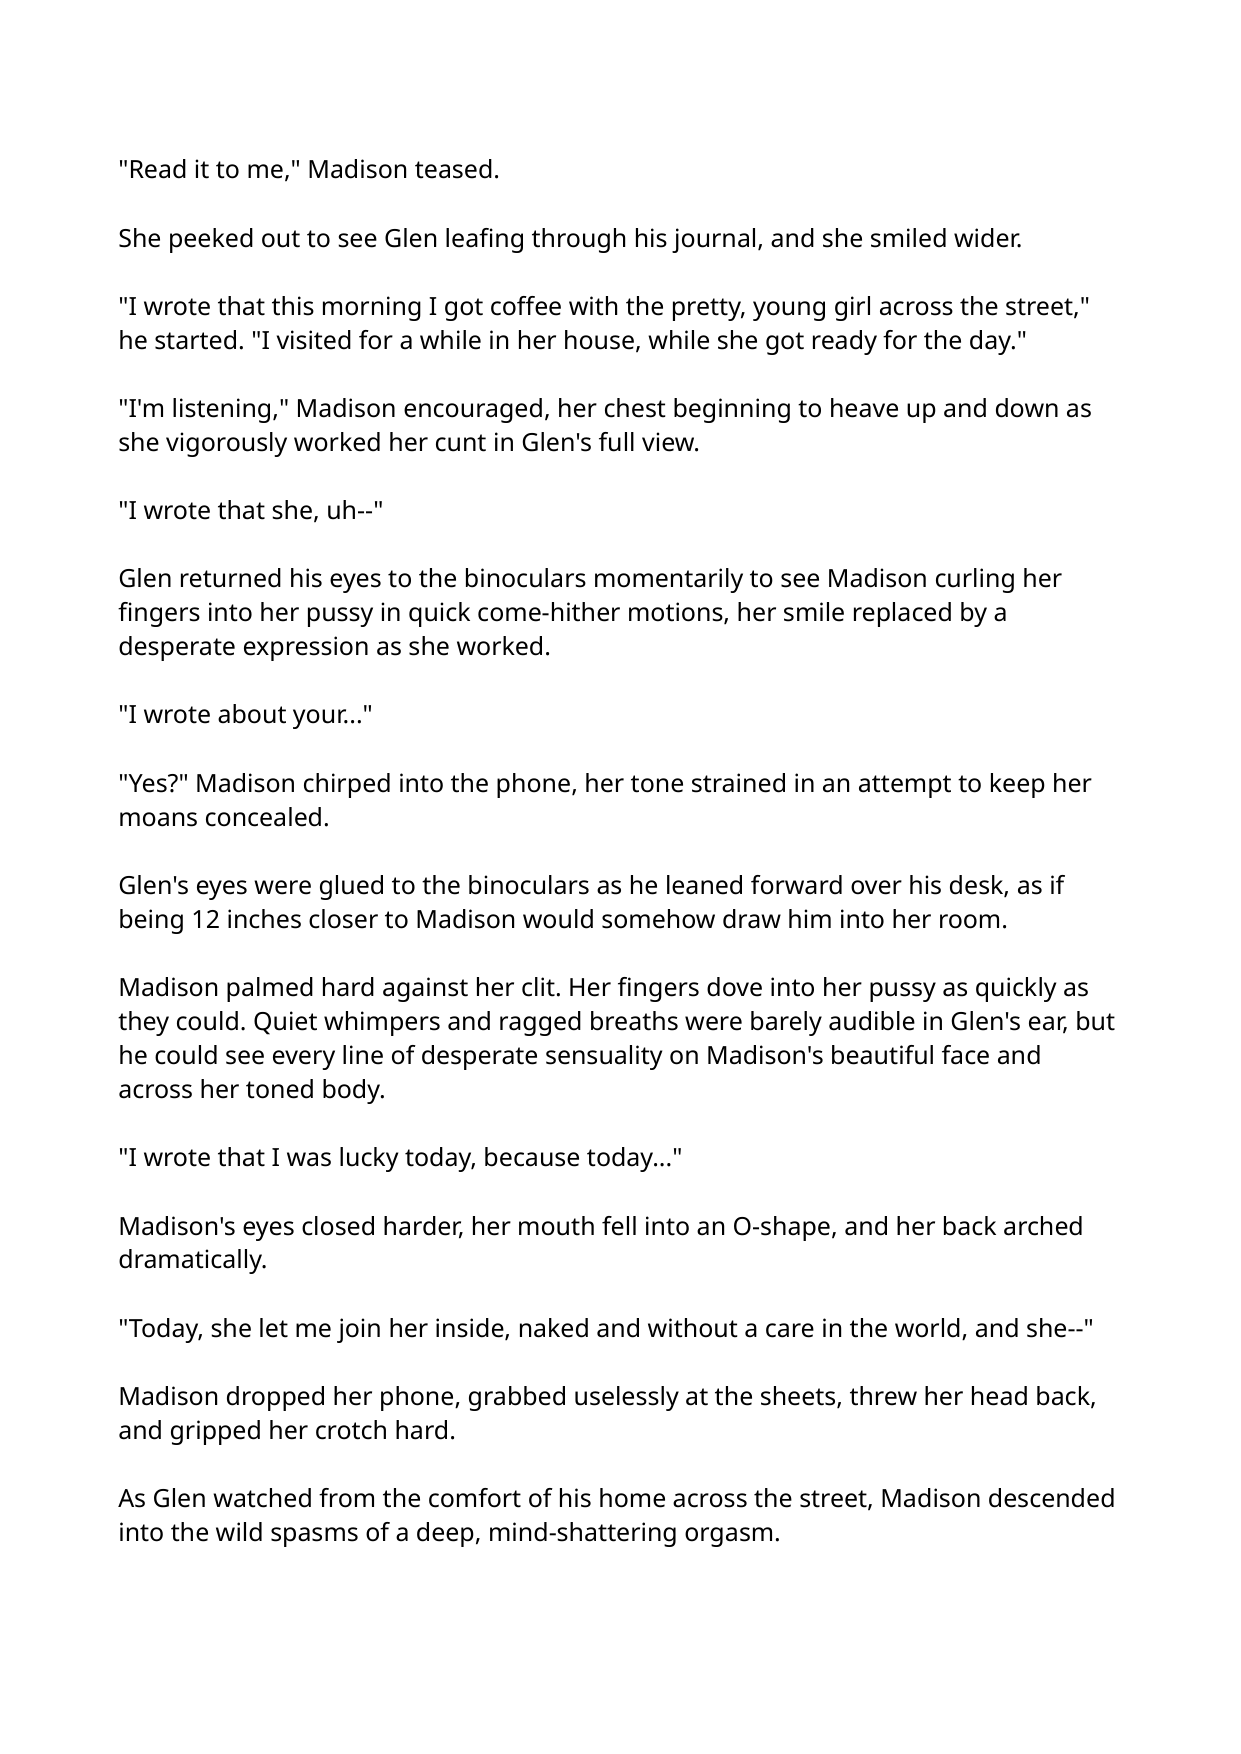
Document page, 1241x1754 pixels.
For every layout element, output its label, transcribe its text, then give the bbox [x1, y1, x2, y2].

text "I'm listening," Madison encouraged, her chest beginning to heave up and down as she vigorously worked her cunt in Glen's full view. [118, 391, 1122, 459]
text "Read it to me," Madison teased. [118, 152, 1122, 186]
text "Yes?" Madison chirped into the phone, her tone strained in an attempt to keep her moans concealed. [118, 765, 1122, 833]
text "I wrote that this morning I got coffee with the pretty, young girl across the street," he started. "I visited for a while in her house, while she got ready for the day." [118, 288, 1122, 357]
text Glen returned his eyes to the binoculars momentarily to see Madison curling her fingers into her pussy in quick come-hither motions, her smile replaced by a desperate expression as she worked. [118, 561, 1122, 663]
text Madison dropped her phone, grabbed uselessly at the sheets, threw her head back, and gripped her crotch hard. [118, 1378, 1122, 1447]
text "I wrote that she, uh--" [118, 493, 1122, 527]
text Glen's eyes were glued to the binoculars as he leaned forward over his desk, as if being 12 inches closer to Madison would somehow draw him into her room. [118, 867, 1122, 936]
text She peeked out to see Glen leafing through his journal, and she smiled wider. [118, 220, 1122, 254]
text "I wrote about your..." [118, 697, 1122, 731]
text Madison palmed hard against her clit. Her fingers dove into her pussy as quickly as they could. Quiet whimpers and ragged breaths were barely audible in Glen's ear, but he could see every line of desperate sensuality on Madison's beautiful face and across her toned body. [118, 970, 1122, 1106]
text "I wrote that I was lucky today, because today..." [118, 1140, 1122, 1174]
text As Glen watched from the comfort of his home across the street, Madison descended into the wild spasms of a deep, mind-shattering orgasm. [118, 1481, 1122, 1549]
text Madison's eyes closed harder, her mouth fell into an O-shape, and her back arched dramatically. [118, 1208, 1122, 1276]
text "Today, she let me join her inside, naked and without a care in the world, and she--" [118, 1310, 1122, 1344]
